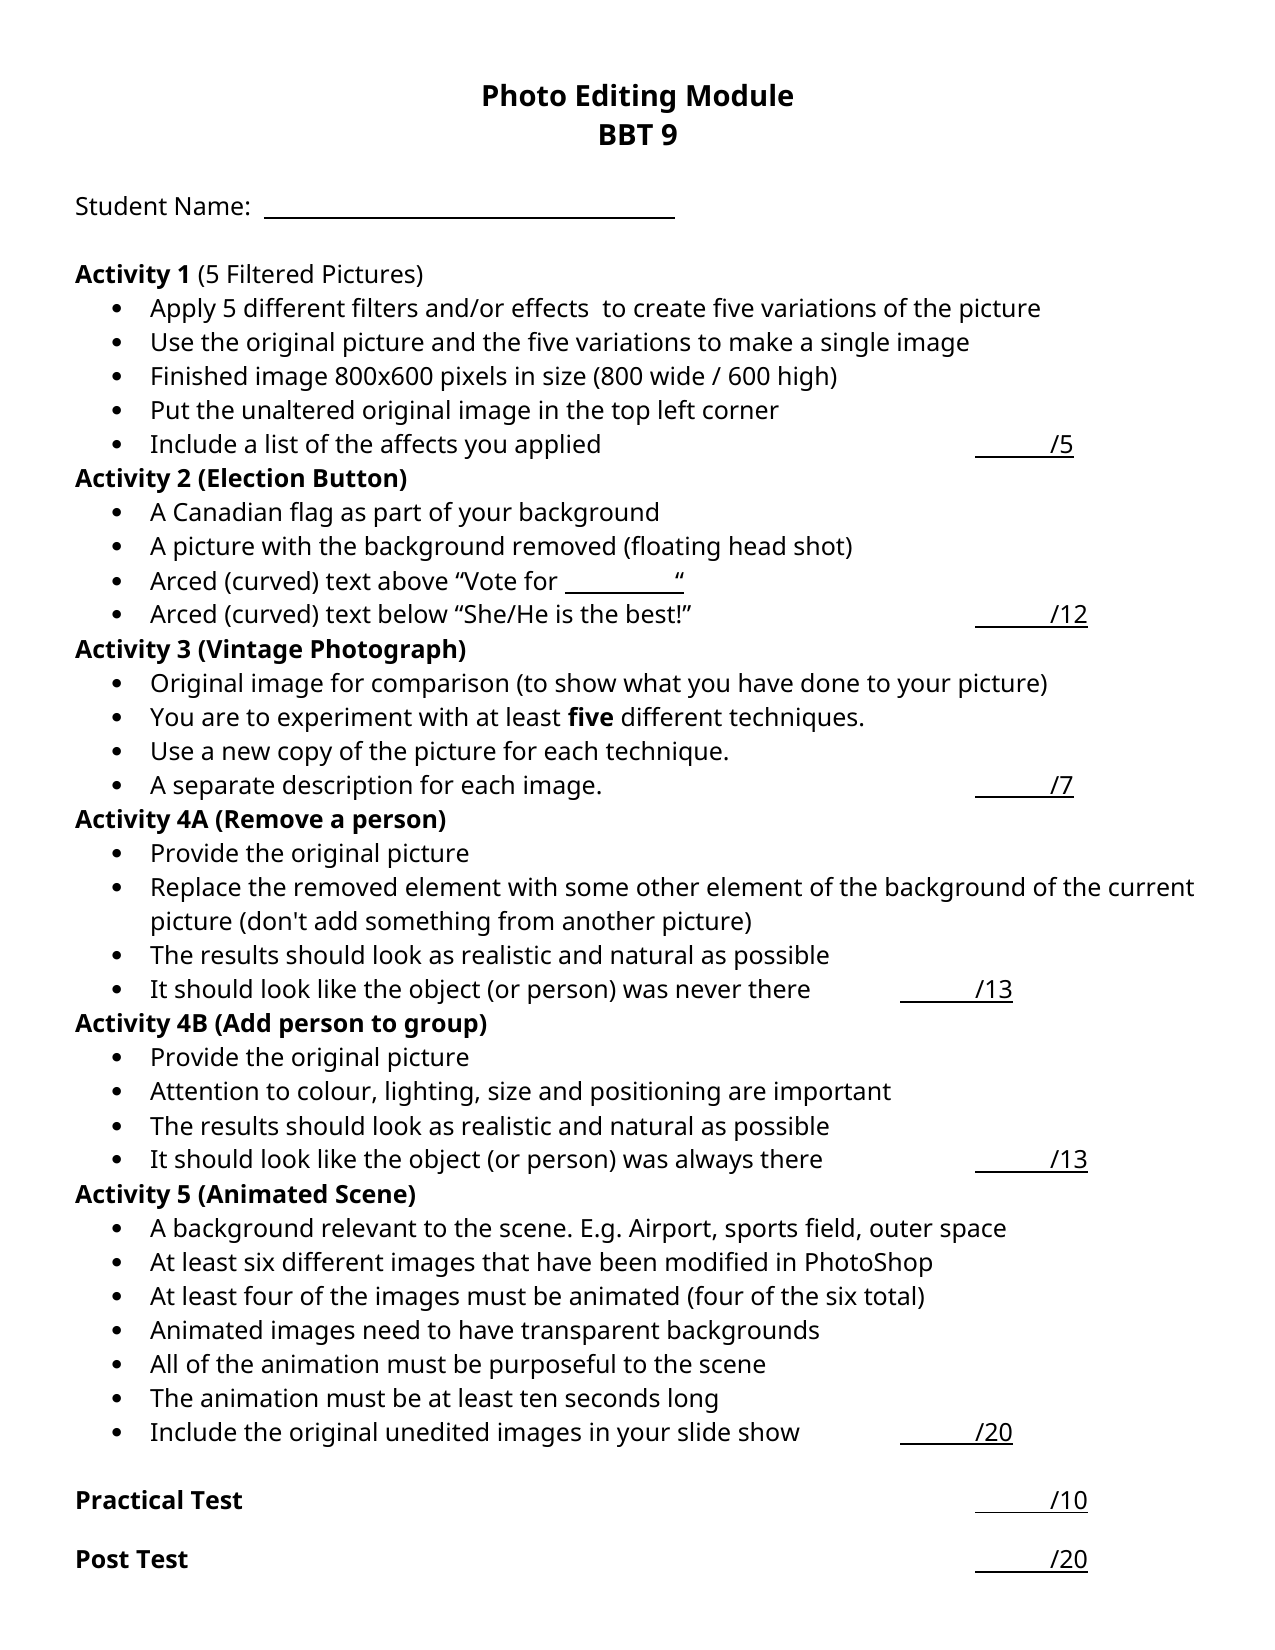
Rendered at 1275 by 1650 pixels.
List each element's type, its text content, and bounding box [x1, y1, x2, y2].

list Replace the removed element with some other element of the background of the current picture (don't add something from another picture) [112, 870, 1200, 938]
list You are to experiment with at least five different techniques. [112, 699, 1200, 733]
list Include a list of the affects you applied /5 [112, 427, 1200, 461]
text Student Name: [75, 188, 1200, 222]
list Finished image 800x600 pixels in size (800 wide / 600 high) [112, 359, 1200, 393]
list The animation must be at least ten seconds long [112, 1381, 1200, 1415]
text Activity 4B (Add person to group) [75, 1006, 1200, 1040]
list Provide the original picture [112, 1040, 1200, 1074]
list Use a new copy of the picture for each technique. [112, 733, 1200, 767]
text Activity 2 (Election Button) [75, 461, 1200, 495]
text Post Test /20 [75, 1542, 1200, 1576]
list It should look like the object (or person) was always there /13 [112, 1142, 1200, 1176]
list A picture with the background removed (floating head shot) [112, 529, 1200, 563]
text Activity 1 (5 Filtered Pictures) [75, 257, 1200, 291]
list Attention to colour, lighting, size and positioning are important [112, 1074, 1200, 1108]
list Use the original picture and the five variations to make a single image [112, 325, 1200, 359]
text Practical Test /10 [75, 1483, 1200, 1517]
list A Canadian flag as part of your background [112, 495, 1200, 529]
list At least six different images that have been modified in PhotoShop [112, 1244, 1200, 1278]
list Original image for comparison (to show what you have done to your picture) [112, 665, 1200, 699]
list Arced (curved) text below “She/He is the best!” /12 [112, 597, 1200, 631]
list Include the original unedited images in your slide show /20 [112, 1415, 1200, 1449]
list The results should look as realistic and natural as possible [112, 938, 1200, 972]
list Animated images need to have transparent backgrounds [112, 1312, 1200, 1347]
list Apply 5 different filters and/or effects to create five variations of the picture [112, 291, 1200, 325]
list Provide the original picture [112, 836, 1200, 870]
list The results should look as realistic and natural as possible [112, 1108, 1200, 1142]
list A separate description for each image. /7 [112, 767, 1200, 802]
text Photo Editing Module [75, 75, 1200, 115]
list Put the unaltered original image in the top left corner [112, 393, 1200, 427]
list Arced (curved) text above “Vote for “ [112, 563, 1200, 597]
list A background relevant to the scene. E.g. Airport, sports field, outer space [112, 1210, 1200, 1244]
text Activity 5 (Animated Scene) [75, 1176, 1200, 1210]
list At least four of the images must be animated (four of the six total) [112, 1278, 1200, 1312]
text Activity 3 (Vintage Photograph) [75, 631, 1200, 665]
text Activity 4A (Remove a person) [75, 802, 1200, 836]
text BBT 9 [75, 115, 1200, 154]
list It should look like the object (or person) was never there /13 [112, 972, 1200, 1006]
list All of the animation must be purposeful to the scene [112, 1347, 1200, 1381]
